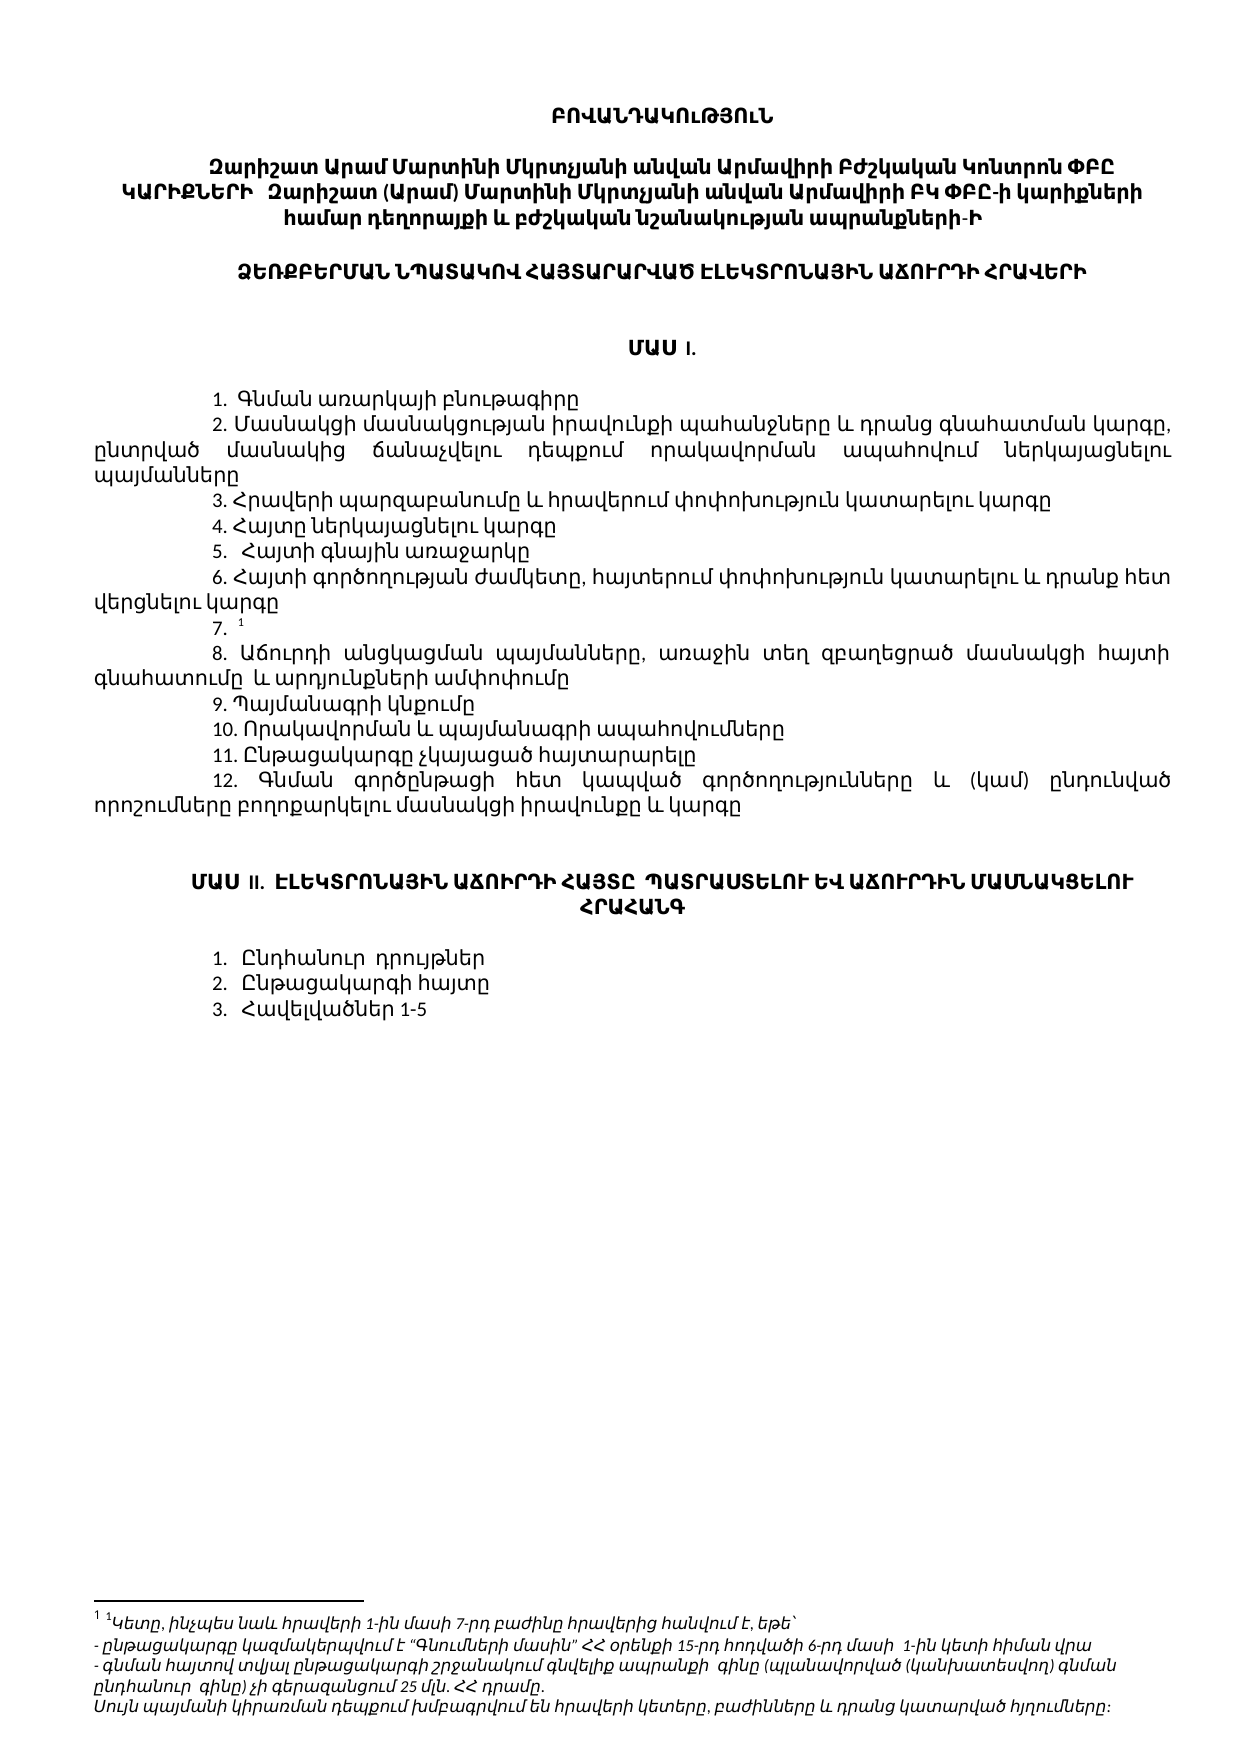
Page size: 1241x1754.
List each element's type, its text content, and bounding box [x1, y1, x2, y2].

text ՁԵՌՔԲԵՐՄԱՆ ՆՊԱՏԱԿՈՎ ՀԱՅՏԱՐԱՐՎԱԾ ԷԼԵԿՏՐՈՆԱՅԻՆ ԱՃՈՒՐԴԻ ՀՐԱՎԵՐԻ [94, 259, 1171, 284]
text 1. Գնման առարկայի բնութագիրը [94, 386, 1171, 411]
text 3. Հրավերի պարզաբանումը և հրավերում փոփոխություն կատարելու կարգը [94, 488, 1171, 513]
text 10. Որակավորման և պայմանագրի ապահովումները [94, 716, 1171, 742]
text 11. Ընթացակարգը չկայացած հայտարարելը [94, 742, 1171, 767]
text 2. Ընթացակարգի հայտը [94, 971, 1171, 996]
text 2. Մասնակցի մասնակցության իրավունքի պահանջները և դրանց գնահատման կարգը, ընտրված մասնակից ճանաչվելու դեպքում որակավորման ապահովում ներկայացնելու պայմանները [94, 411, 1171, 488]
text 12. Գնման գործընթացի հետ կապված գործողությունները և (կամ) ընդունված որոշումները բողոքարկելու մասնակցի իրավունքը և կարգը [94, 767, 1171, 818]
text 6. Հայտի գործողության ժամկետը, հայտերում փոփոխություն կատարելու և դրանք հետ վերցնելու կարգը [94, 564, 1171, 615]
text 5. Հայտի գնային առաջարկը [94, 538, 1171, 564]
text 4. Հայտը ներկայացնելու կարգը [94, 513, 1171, 538]
text 9. Պայմանագրի կնքումը [94, 691, 1171, 716]
text 7. 1 [94, 615, 1171, 640]
text ԲՈՎԱՆԴԱԿՈւԹՅՈւՆ [94, 103, 1171, 128]
text Զարիշատ Արամ Մարտինի Մկրտչյանի անվան Արմավիրի Բժշկական Կոնտրոն ՓԲԸ ԿԱՐԻՔՆԵՐԻ Զարիշատ (Արամ) Մարտինի Մկրտչյանի անվան Արմավիրի ԲԿ ՓԲԸ-ի կարիքների համար դեղորայքի և բժշկական նշանակության ապրանքների-Ի [94, 154, 1171, 230]
text ՄԱՍ I. [94, 335, 1171, 361]
text 8. Աճուրդի անցկացման պայմանները, առաջին տեղ զբաղեցրած մասնակցի հայտի գնահատումը և արդյունքների ամփոփումը [94, 640, 1171, 691]
text 3. Հավելվածներ 1-5 [94, 996, 1171, 1021]
text ՄԱՍ II. ԷԼԵԿՏՐՈՆԱՅԻՆ ԱՃՈԻՐԴԻ ՀԱՅՏԸ ՊԱՏՐԱՍՏԵԼՈՒ ԵՎ ԱՃՈՒՐԴԻՆ ՄԱՍՆԱԿՑԵԼՈՒ ՀՐԱՀԱՆԳ [94, 869, 1171, 920]
text 1. Ընդհանուր դրույթներ [94, 945, 1171, 971]
